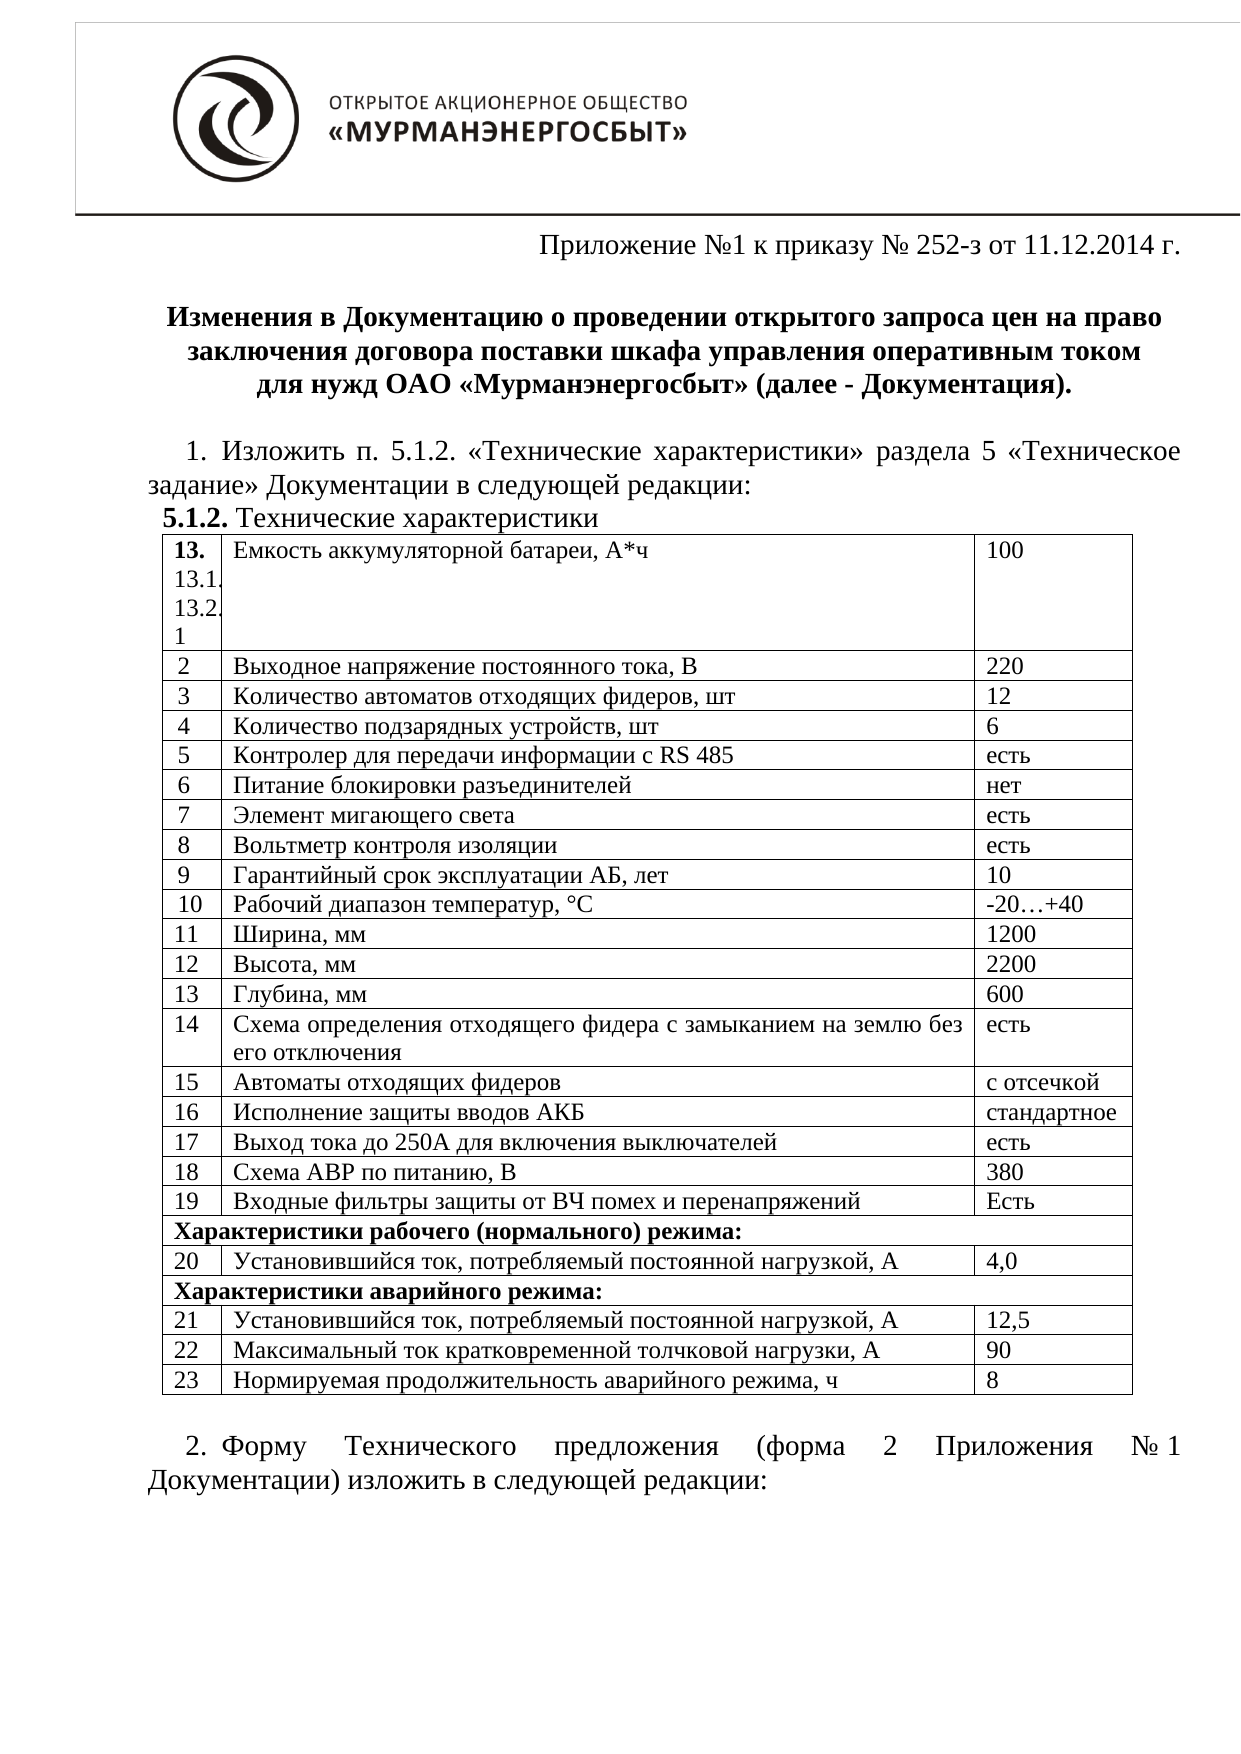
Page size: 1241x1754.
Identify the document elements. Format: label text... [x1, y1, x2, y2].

table_cell Выход тока до 250А для включения выключателей [222, 1127, 974, 1156]
table_cell 11 [163, 919, 221, 948]
table_cell Вольтметр контроля изоляции [222, 830, 974, 859]
table_cell Схема определения отходящего фидера с замыканием на землю без его отключения [222, 1009, 974, 1066]
table_cell 5 [163, 741, 221, 769]
table_cell Количество подзарядных устройств, шт [222, 711, 974, 739]
list Форму Технического предложения (форма 2 Приложения № 1 Документации) изложить в следующей редакции: [148, 1428, 1181, 1496]
table_cell 17 [163, 1127, 221, 1156]
picture [75, 22, 1241, 216]
table_header Емкость аккумуляторной батареи, А*ч [222, 535, 974, 650]
table_cell Исполнение защиты вводов АКБ [222, 1097, 974, 1126]
table_cell Установившийся ток, потребляемый постоянной нагрузкой, А [222, 1306, 974, 1334]
table_cell Глубина, мм [222, 979, 974, 1008]
table_cell Схема АВР по питанию, В [222, 1157, 974, 1185]
table_cell 4 [163, 711, 221, 739]
table_cell с отсечкой [975, 1067, 1132, 1096]
table_header 1 [163, 535, 221, 650]
table_cell 14 [163, 1009, 221, 1066]
list Изложить п. 5.1.2. «Технические характеристики» раздела 5 «Техническое задание» Документации в следующей редакции: [148, 433, 1181, 501]
table_cell 220 [975, 651, 1132, 680]
table_cell Высота, мм [222, 949, 974, 978]
table_cell 380 [975, 1157, 1132, 1185]
table_cell 20 [163, 1246, 221, 1275]
table_cell Ширина, мм [222, 919, 974, 948]
table_cell есть [975, 1127, 1132, 1156]
table_cell Элемент мигающего света [222, 800, 974, 829]
table_cell Контролер для передачи информации с RS 485 [222, 741, 974, 769]
table_cell Входные фильтры защиты от ВЧ помех и перенапряжений [222, 1186, 974, 1215]
table_cell 1200 [975, 919, 1132, 948]
table_cell Максимальный ток кратковременной толчковой нагрузки, А [222, 1335, 974, 1364]
table_cell нет [975, 770, 1132, 799]
table_cell Количество автоматов отходящих фидеров, шт [222, 681, 974, 710]
table_cell 12 [163, 949, 221, 978]
table_cell Рабочий диапазон температур, °С [222, 890, 974, 918]
table_cell есть [975, 800, 1132, 829]
table_cell 16 [163, 1097, 221, 1126]
table_cell 8 [975, 1365, 1132, 1394]
table_cell есть [975, 1009, 1132, 1066]
table_cell есть [975, 830, 1132, 859]
table_cell 2200 [975, 949, 1132, 978]
text для нужд ОАО «Мурманэнергосбыт» (далее - Документация). [148, 366, 1181, 400]
table_cell 21 [163, 1306, 221, 1334]
table_cell 10 [975, 860, 1132, 888]
table_cell -20…+40 [975, 890, 1132, 918]
table_cell 2 [163, 651, 221, 680]
table_cell 600 [975, 979, 1132, 1008]
table_header 100 [975, 535, 1132, 650]
table_cell Есть [975, 1186, 1132, 1215]
table_cell стандартное [975, 1097, 1132, 1126]
table_cell 12,5 [975, 1306, 1132, 1334]
table_cell есть [975, 741, 1132, 769]
table_cell Гарантийный срок эксплуатации АБ, лет [222, 860, 974, 888]
table_cell 13 [163, 979, 221, 1008]
text 5.1.2. Технические характеристики [148, 501, 1181, 534]
table_cell Выходное напряжение постоянного тока, В [222, 651, 974, 680]
table_cell Установившийся ток, потребляемый постоянной нагрузкой, А [222, 1246, 974, 1275]
text Изменения в Документацию о проведении открытого запроса цен на право заключения договора поставки шкафа управления оперативным током [148, 299, 1181, 366]
table_cell Характеристики рабочего (нормального) режима: [163, 1216, 1132, 1245]
table_cell 23 [163, 1365, 221, 1394]
table_cell 8 [163, 830, 221, 859]
table_cell 6 [975, 711, 1132, 739]
table_cell Характеристики аварийного режима: [163, 1276, 1132, 1304]
table_cell Нормируемая продолжительность аварийного режима, ч [222, 1365, 974, 1394]
table_cell 3 [163, 681, 221, 710]
table_cell 4,0 [975, 1246, 1132, 1275]
table_cell 90 [975, 1335, 1132, 1364]
table_cell Питание блокировки разъединителей [222, 770, 974, 799]
table_cell 12 [975, 681, 1132, 710]
table_cell 6 [163, 770, 221, 799]
table_cell 10 [163, 890, 221, 918]
table_cell 9 [163, 860, 221, 888]
text Приложение №1 к приказу № 252-з от 11.12.2014 г. [148, 227, 1181, 261]
table_cell Автоматы отходящих фидеров [222, 1067, 974, 1096]
table_cell 15 [163, 1067, 221, 1096]
table_cell 18 [163, 1157, 221, 1185]
table_cell 7 [163, 800, 221, 829]
table_cell 19 [163, 1186, 221, 1215]
table_cell 22 [163, 1335, 221, 1364]
